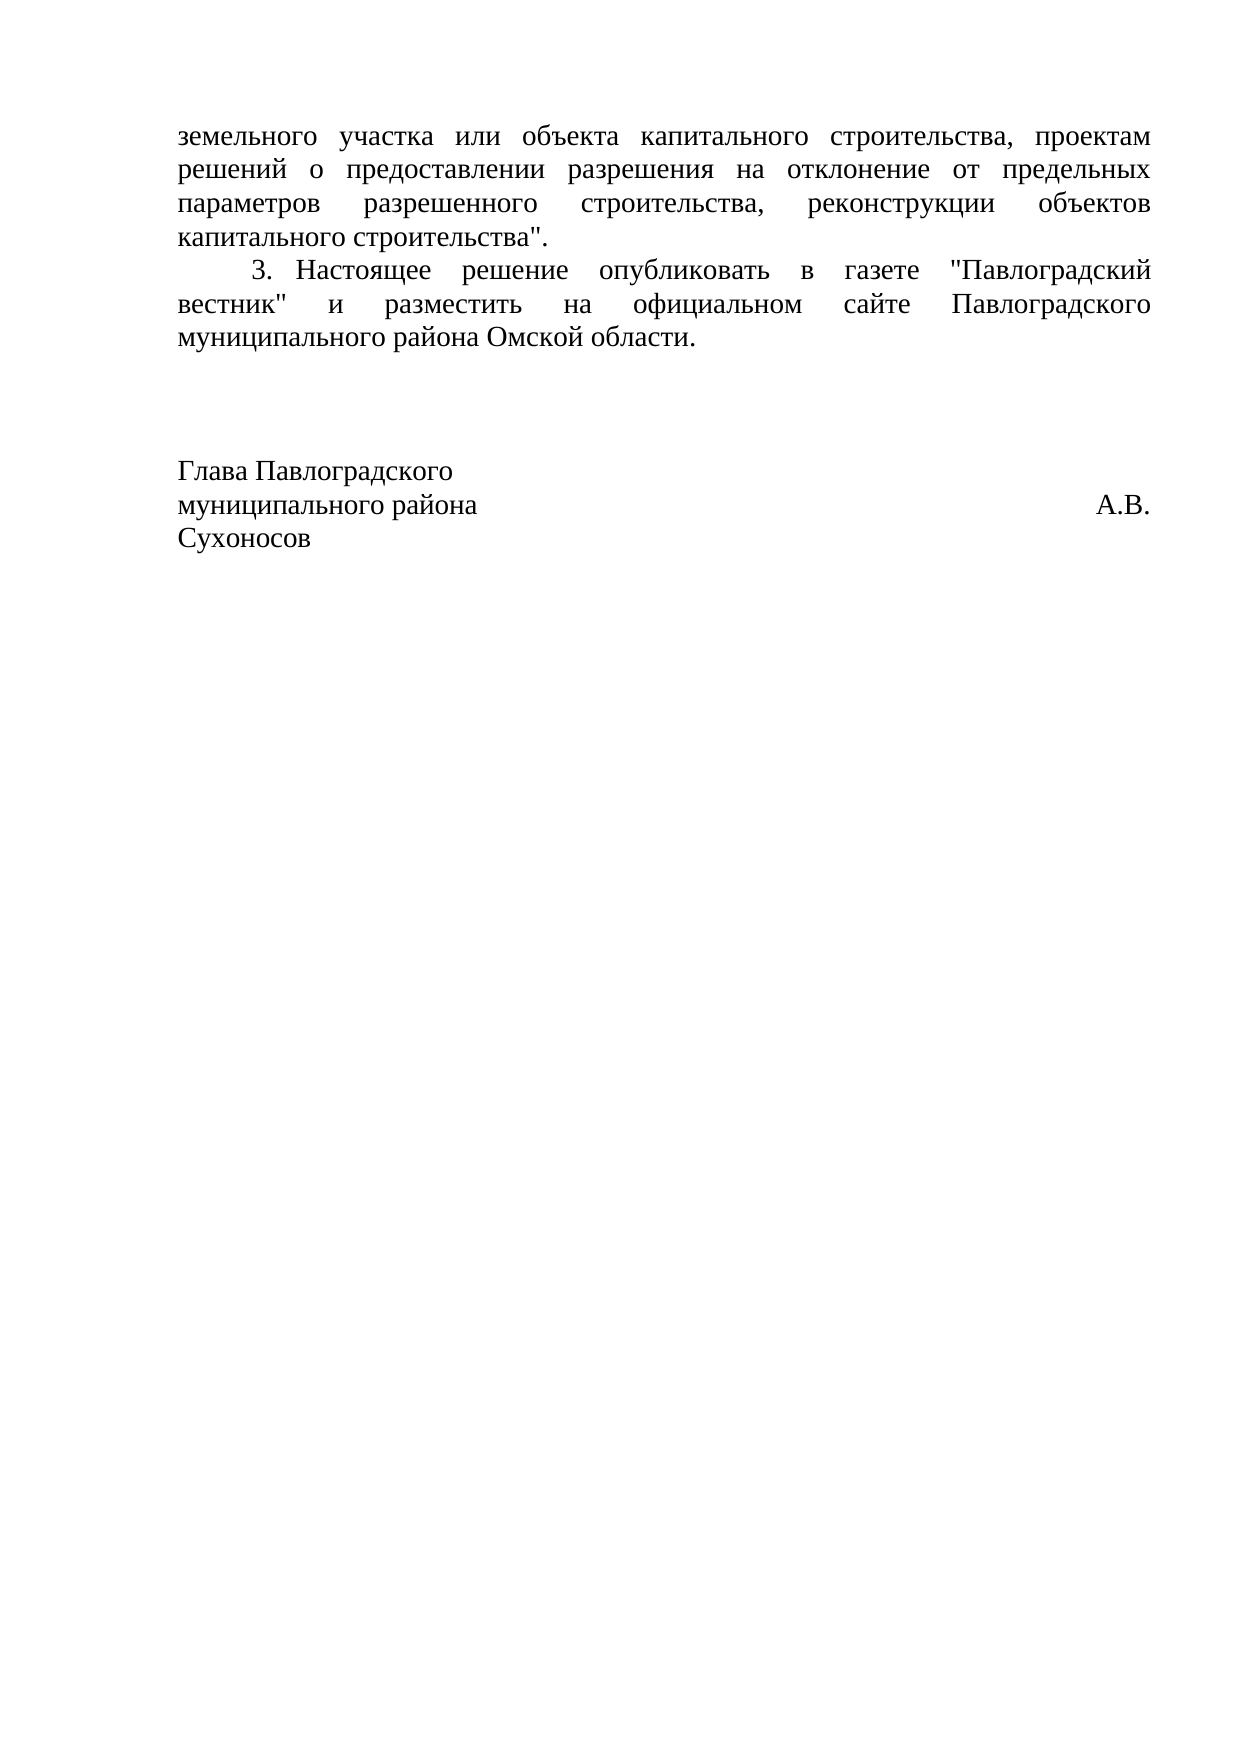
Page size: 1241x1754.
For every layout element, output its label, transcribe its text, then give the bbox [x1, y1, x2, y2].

text Глава Павлоградского [177, 453, 1152, 487]
list Настоящее решение опубликовать в газете "Павлоградский вестник" и разместить на официальном сайте Павлоградского муниципального района Омской области. [177, 252, 1152, 353]
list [177, 118, 1152, 252]
text муниципального района А.В. Сухоносов [177, 487, 1152, 554]
